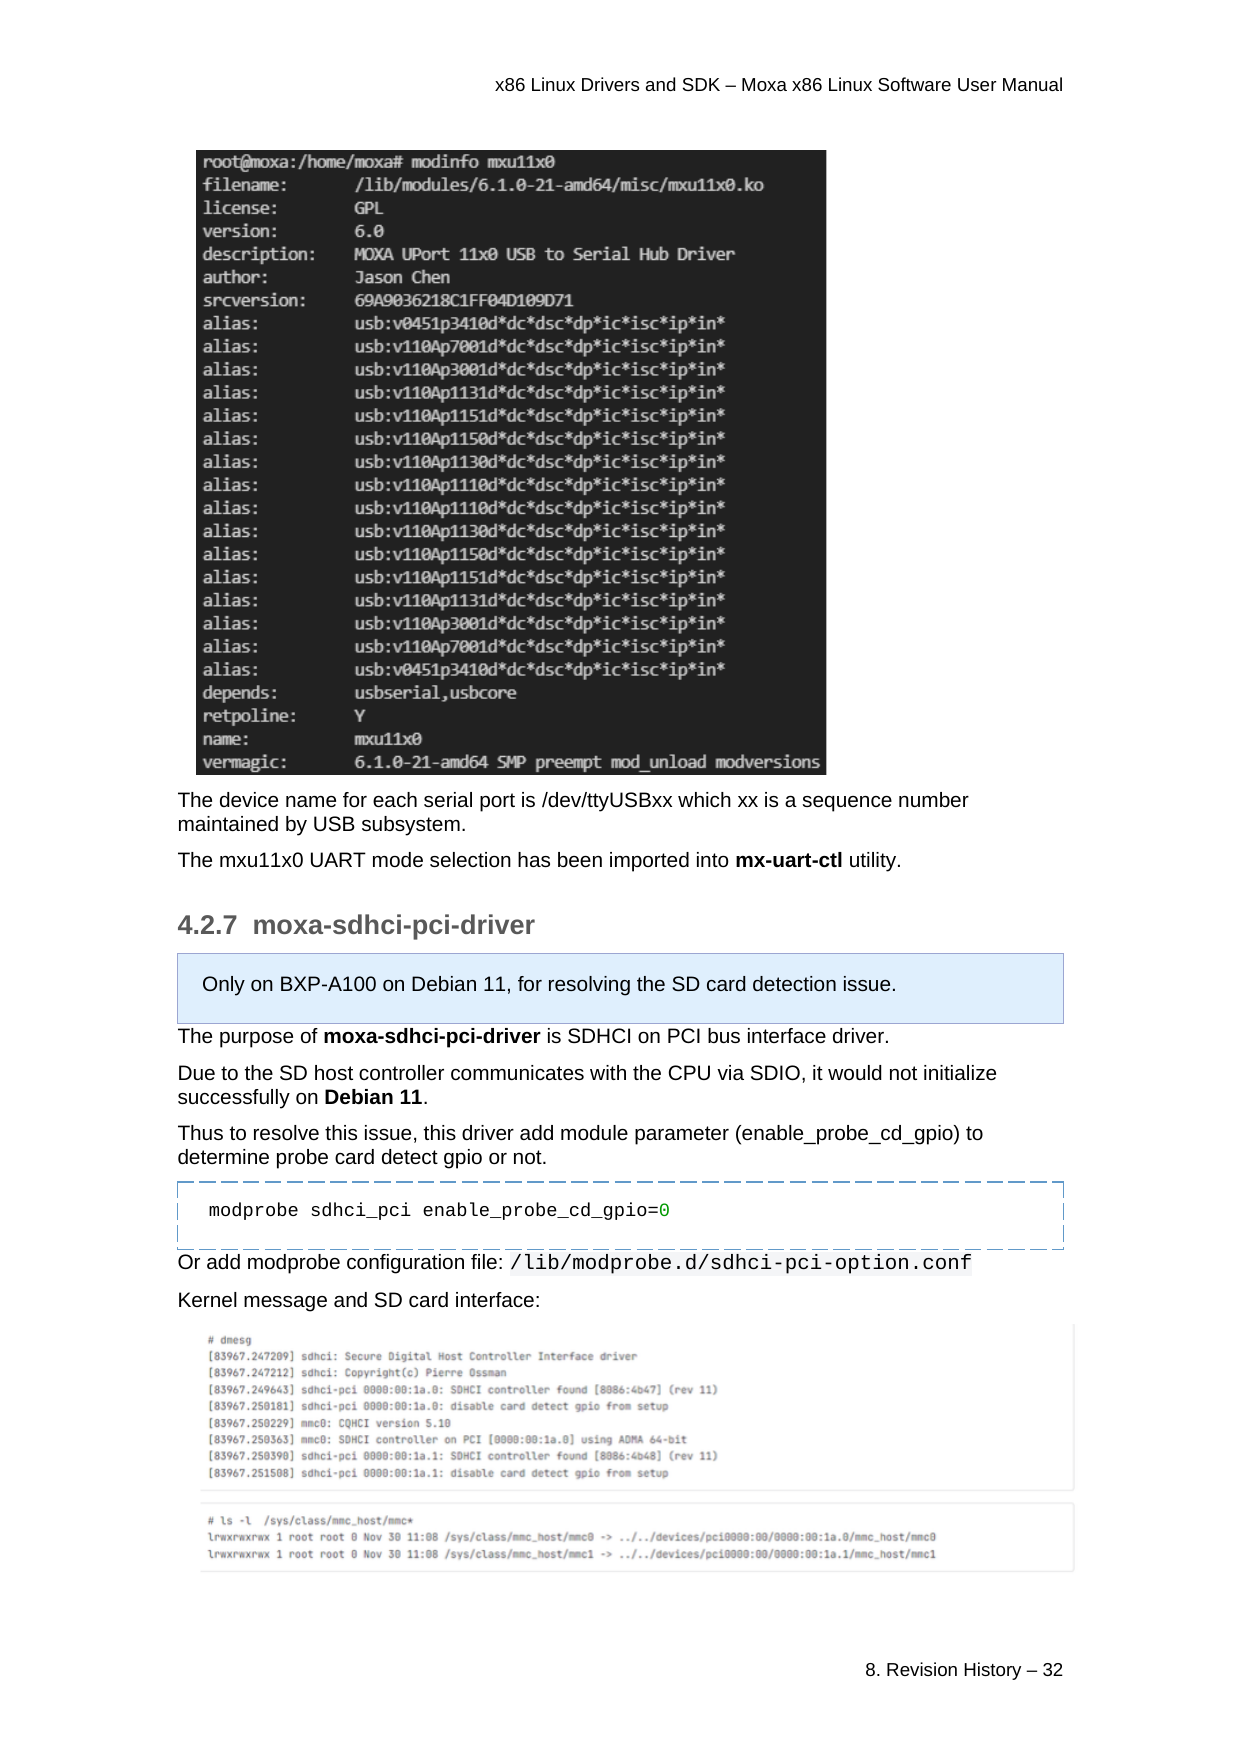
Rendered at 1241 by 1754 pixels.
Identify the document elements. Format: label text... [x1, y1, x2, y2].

text Kernel message and SD card interface: [177, 1288, 1063, 1312]
text Thus to resolve this issue, this driver add module parameter (enable_probe_cd_gpio) to determine probe card detect gpio or not. [177, 1121, 1063, 1169]
text The device name for each serial port is /dev/ttyUSBxx which xx is a sequence number maintained by USB subsystem. [177, 787, 1063, 835]
subtitle moxa-sdhci-pci-driver [177, 909, 1063, 941]
text Due to the SD host controller communicates with the CPU via SDIO, it would not initialize successfully on Debian 11. [177, 1061, 1063, 1108]
table_header modprobe sdhci_pci enable_probe_cd_gpio=0 [178, 1181, 1063, 1249]
picture [196, 150, 827, 775]
picture [196, 1324, 1082, 1579]
text The mxu11x0 UART mode selection has been imported into mx-uart-ctl utility. [177, 848, 1063, 872]
text Or add modprobe configuration file: /lib/modprobe.d/sdhci-pci-option.conf [177, 1250, 1063, 1276]
text The purpose of moxa-sdhci-pci-driver is SDHCI on PCI bus interface driver. [177, 1024, 1063, 1048]
table_header Only on BXP-A100 on Debian 11, for resolving the SD card detection issue. [178, 954, 1063, 1023]
